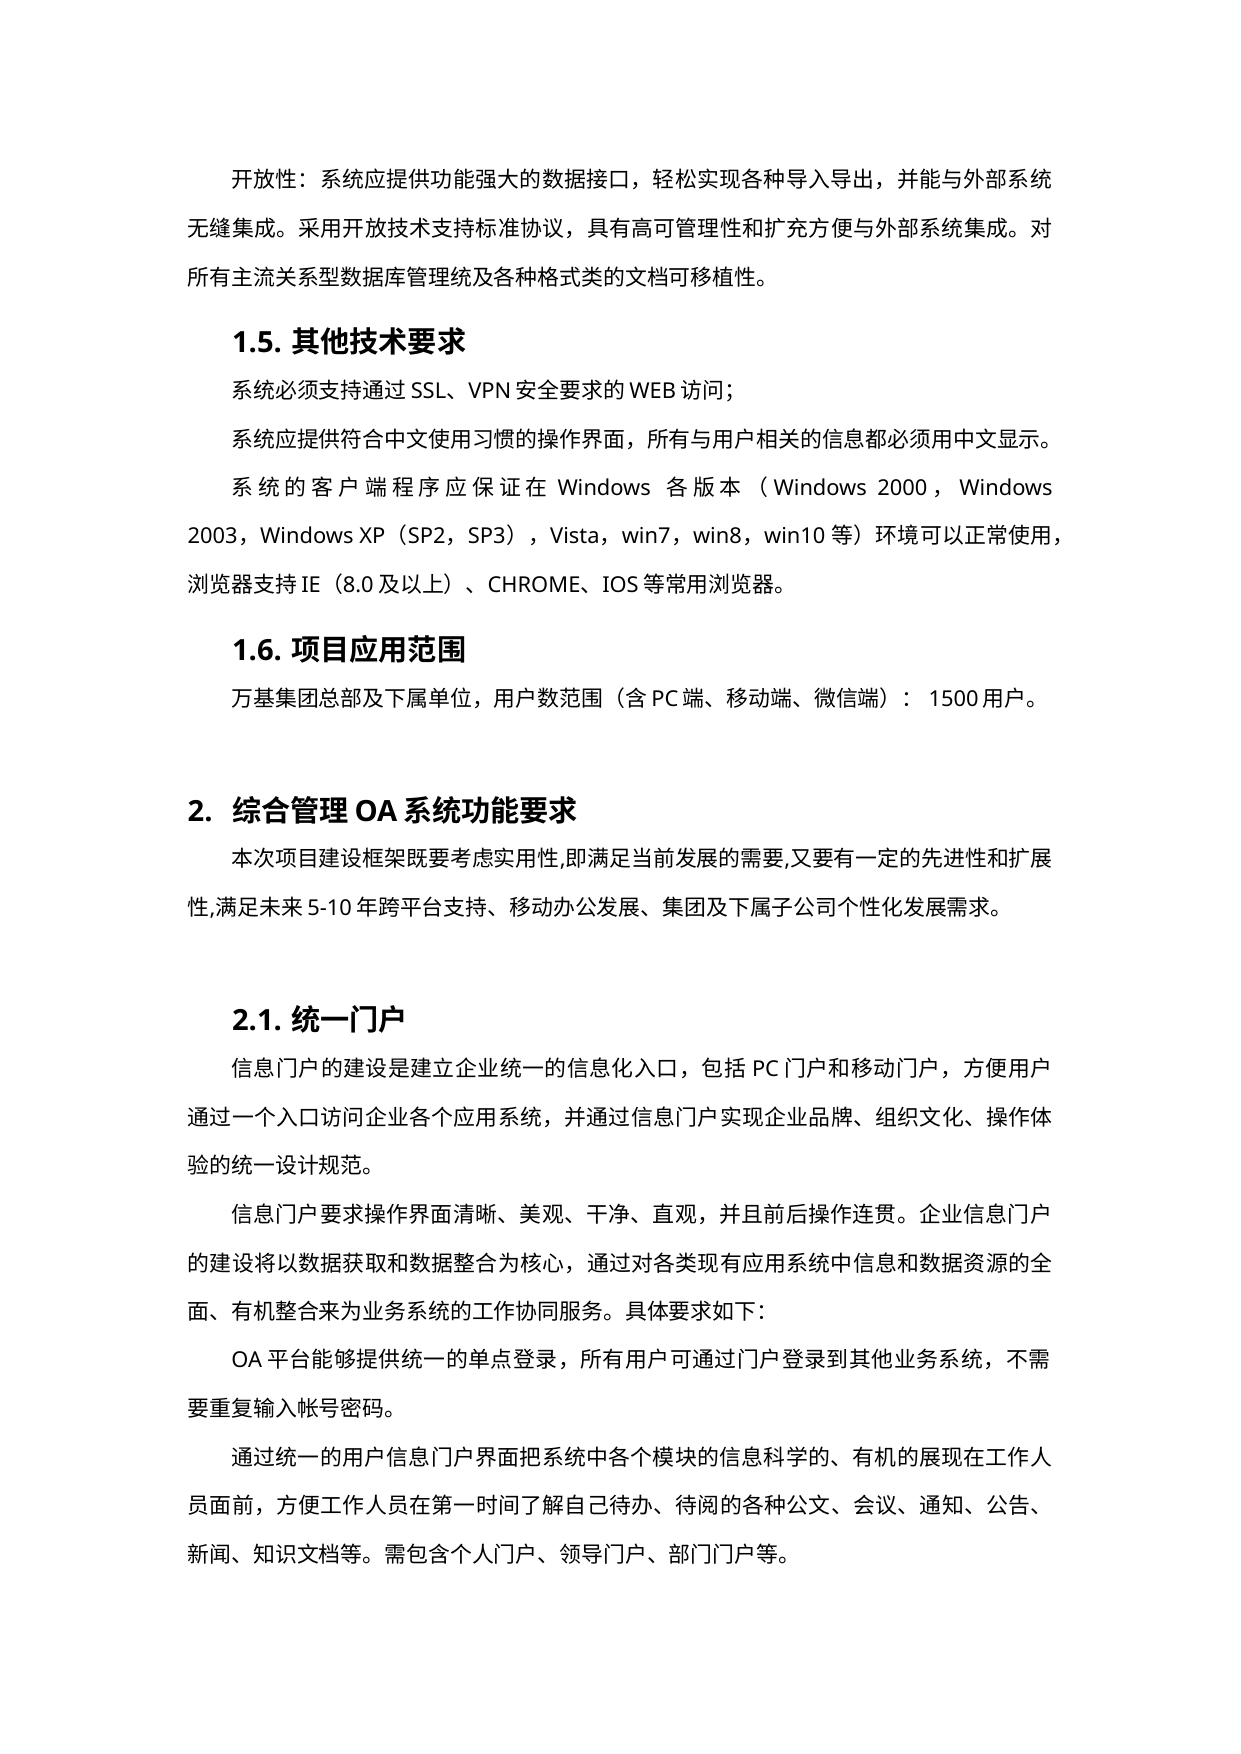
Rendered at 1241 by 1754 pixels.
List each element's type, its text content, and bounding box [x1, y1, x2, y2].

text 通过统一的用户信息门户界面把系统中各个模块的信息科学的、有机的展现在工作人员面前，方便工作人员在第一时间了解自己待办、待阅的各种公文、会议、通知、公告、新闻、知识文档等。需包含个人门户、领导门户、部门门户等。 [187, 1439, 1053, 1569]
list 项目应用范围 [232, 615, 1053, 680]
text 开放性：系统应提供功能强大的数据接口，轻松实现各种导入导出，并能与外部系统无缝集成。采用开放技术支持标准协议，具有高可管理性和扩充方便与外部系统集成。对所有主流关系型数据库管理统及各种格式类的文档可移植性。 [187, 162, 1053, 292]
list 其他技术要求 [232, 308, 1053, 373]
text OA平台能够提供统一的单点登录，所有用户可通过门户登录到其他业务系统，不需要重复输入帐号密码。 [187, 1342, 1053, 1423]
text 信息门户的建设是建立企业统一的信息化入口，包括PC门户和移动门户，方便用户通过一个入口访问企业各个应用系统，并通过信息门户实现企业品牌、组织文化、操作体验的统一设计规范。 [187, 1051, 1053, 1181]
text 本次项目建设框架既要考虑实用性,即满足当前发展的需要,又要有一定的先进性和扩展性,满足未来5-10年跨平台支持、移动办公发展、集团及下属子公司个性化发展需求。 [187, 841, 1053, 922]
text 万基集团总部及下属单位，用户数范围（含PC端、移动端、微信端）： 1500用户。 [187, 680, 1053, 713]
text 系统应提供符合中文使用习惯的操作界面，所有与用户相关的信息都必须用中文显示。 [187, 421, 1053, 454]
list 统一门户 [232, 986, 1053, 1051]
text 信息门户要求操作界面清晰、美观、干净、直观，并且前后操作连贯。企业信息门户的建设将以数据获取和数据整合为核心，通过对各类现有应用系统中信息和数据资源的全面、有机整合来为业务系统的工作协同服务。具体要求如下： [187, 1196, 1053, 1326]
text 系统的客户端程序应保证在Windows 各版本（Windows 2000，Windows 2003，Windows XP（SP2，SP3），Vista，win7，win8，win10 等）环境可以正常使用，浏览器支持IE（8.0及以上）、CHROME、IOS等常用浏览器。 [187, 469, 1053, 599]
text 系统必须支持通过SSL、VPN安全要求的WEB访问； [187, 373, 1053, 405]
list 综合管理OA系统功能要求 [187, 776, 1053, 841]
